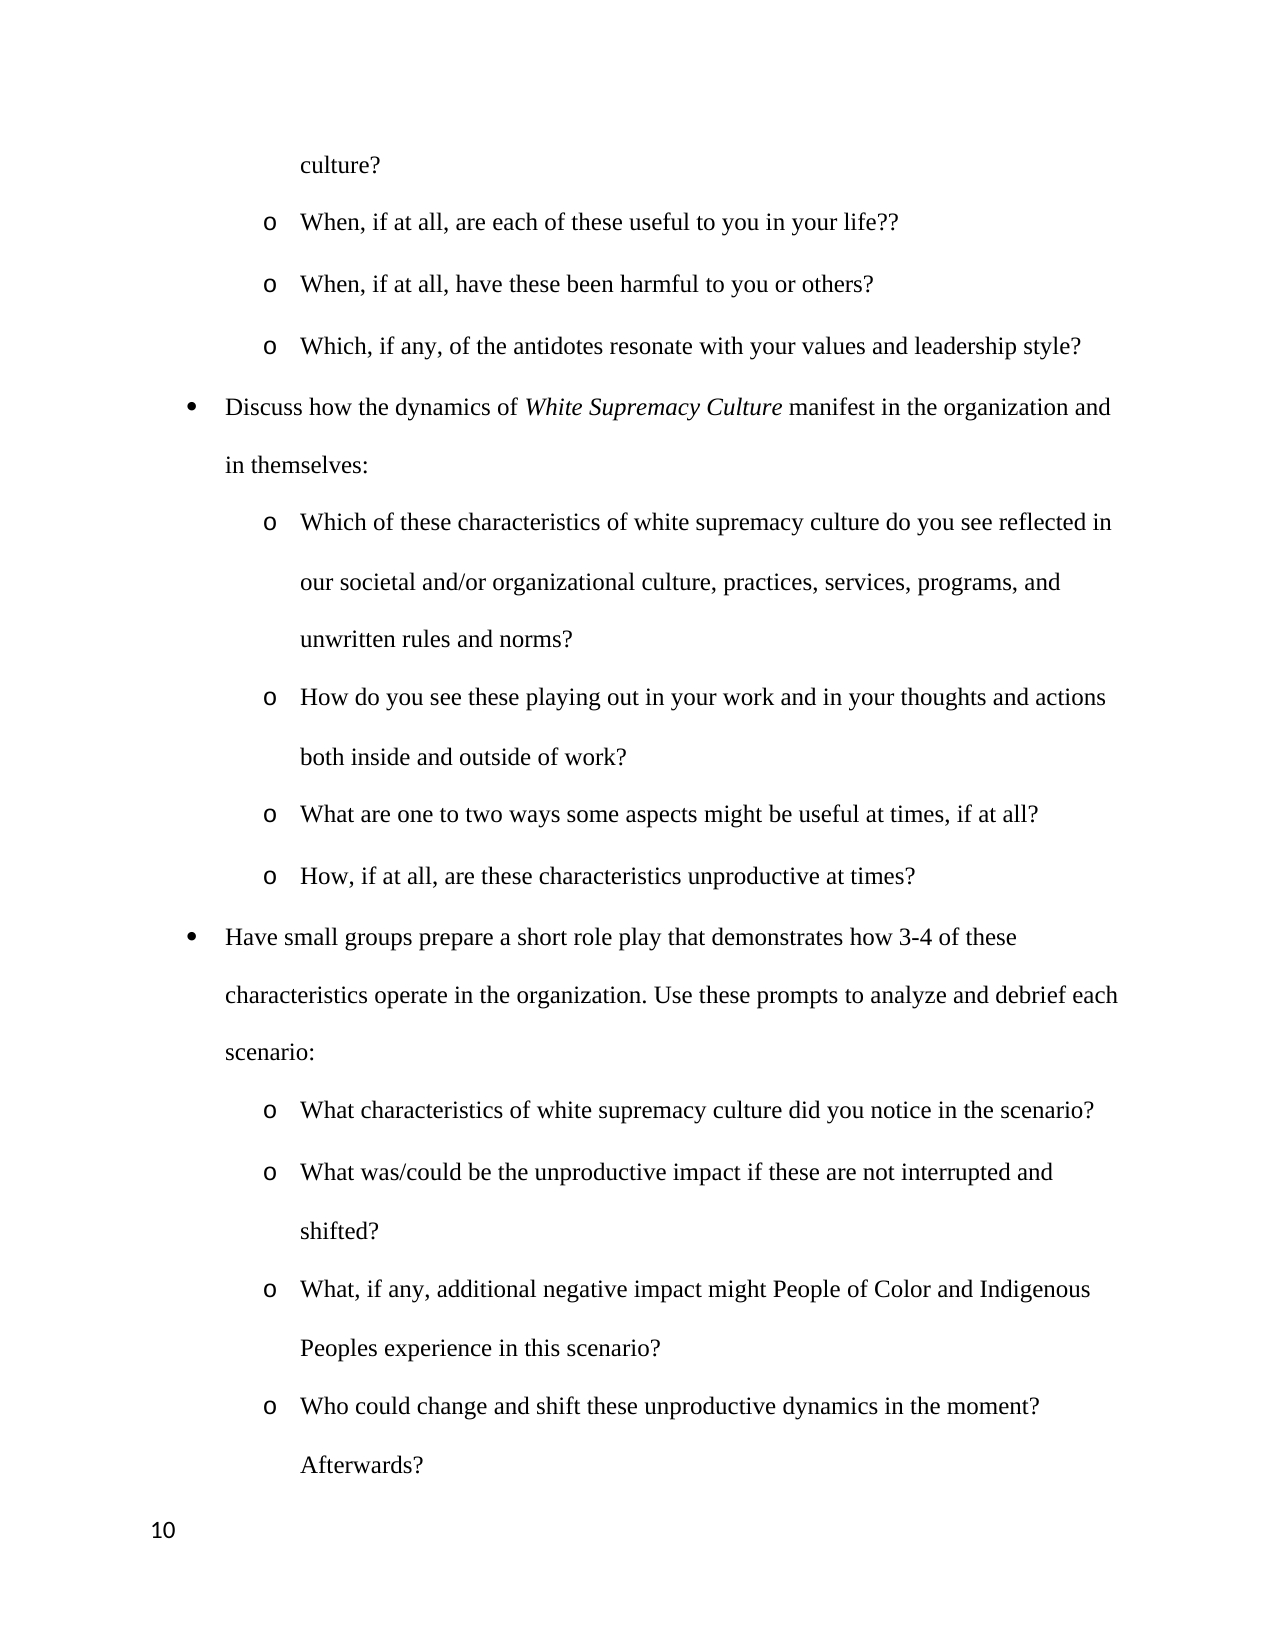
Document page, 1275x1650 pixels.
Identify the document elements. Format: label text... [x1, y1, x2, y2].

list What characteristics of white supremacy culture did you notice in the scenario? [262, 1095, 1125, 1126]
list How do you see these playing out in your work and in your thoughts and actions both inside and outside of work? [262, 682, 1125, 770]
list Which of these characteristics of white supremacy culture do you see reflected in our societal and/or organizational culture, practices, services, programs, and unwritten rules and norms? [262, 507, 1125, 653]
list Have small groups prepare a short role play that demonstrates how 3-4 of these characteristics operate in the organization. Use these prompts to analyze and debrief each scenario: [187, 922, 1125, 1066]
list What was/could be the unproductive impact if these are not interrupted and shifted? [262, 1157, 1125, 1245]
list Who could change and shift these unproductive dynamics in the moment? Afterwards? [262, 1391, 1125, 1479]
list What are one to two ways some aspects might be useful at times, if at all? [262, 799, 1125, 830]
list When, if at all, have these been harmful to you or others? [262, 269, 1125, 300]
list Which, if any, of the antidotes resonate with your values and leadership style? [262, 331, 1125, 362]
list Discuss how the dynamics of White Supremacy Culture manifest in the organization and in themselves: [187, 392, 1125, 479]
list When, if at all, are each of these useful to you in your life?? [262, 207, 1125, 238]
list What, if any, additional negative impact might People of Color and Indigenous Peoples experience in this scenario? [262, 1274, 1125, 1362]
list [262, 150, 1125, 179]
list How, if at all, are these characteristics unproductive at times? [262, 861, 1125, 892]
